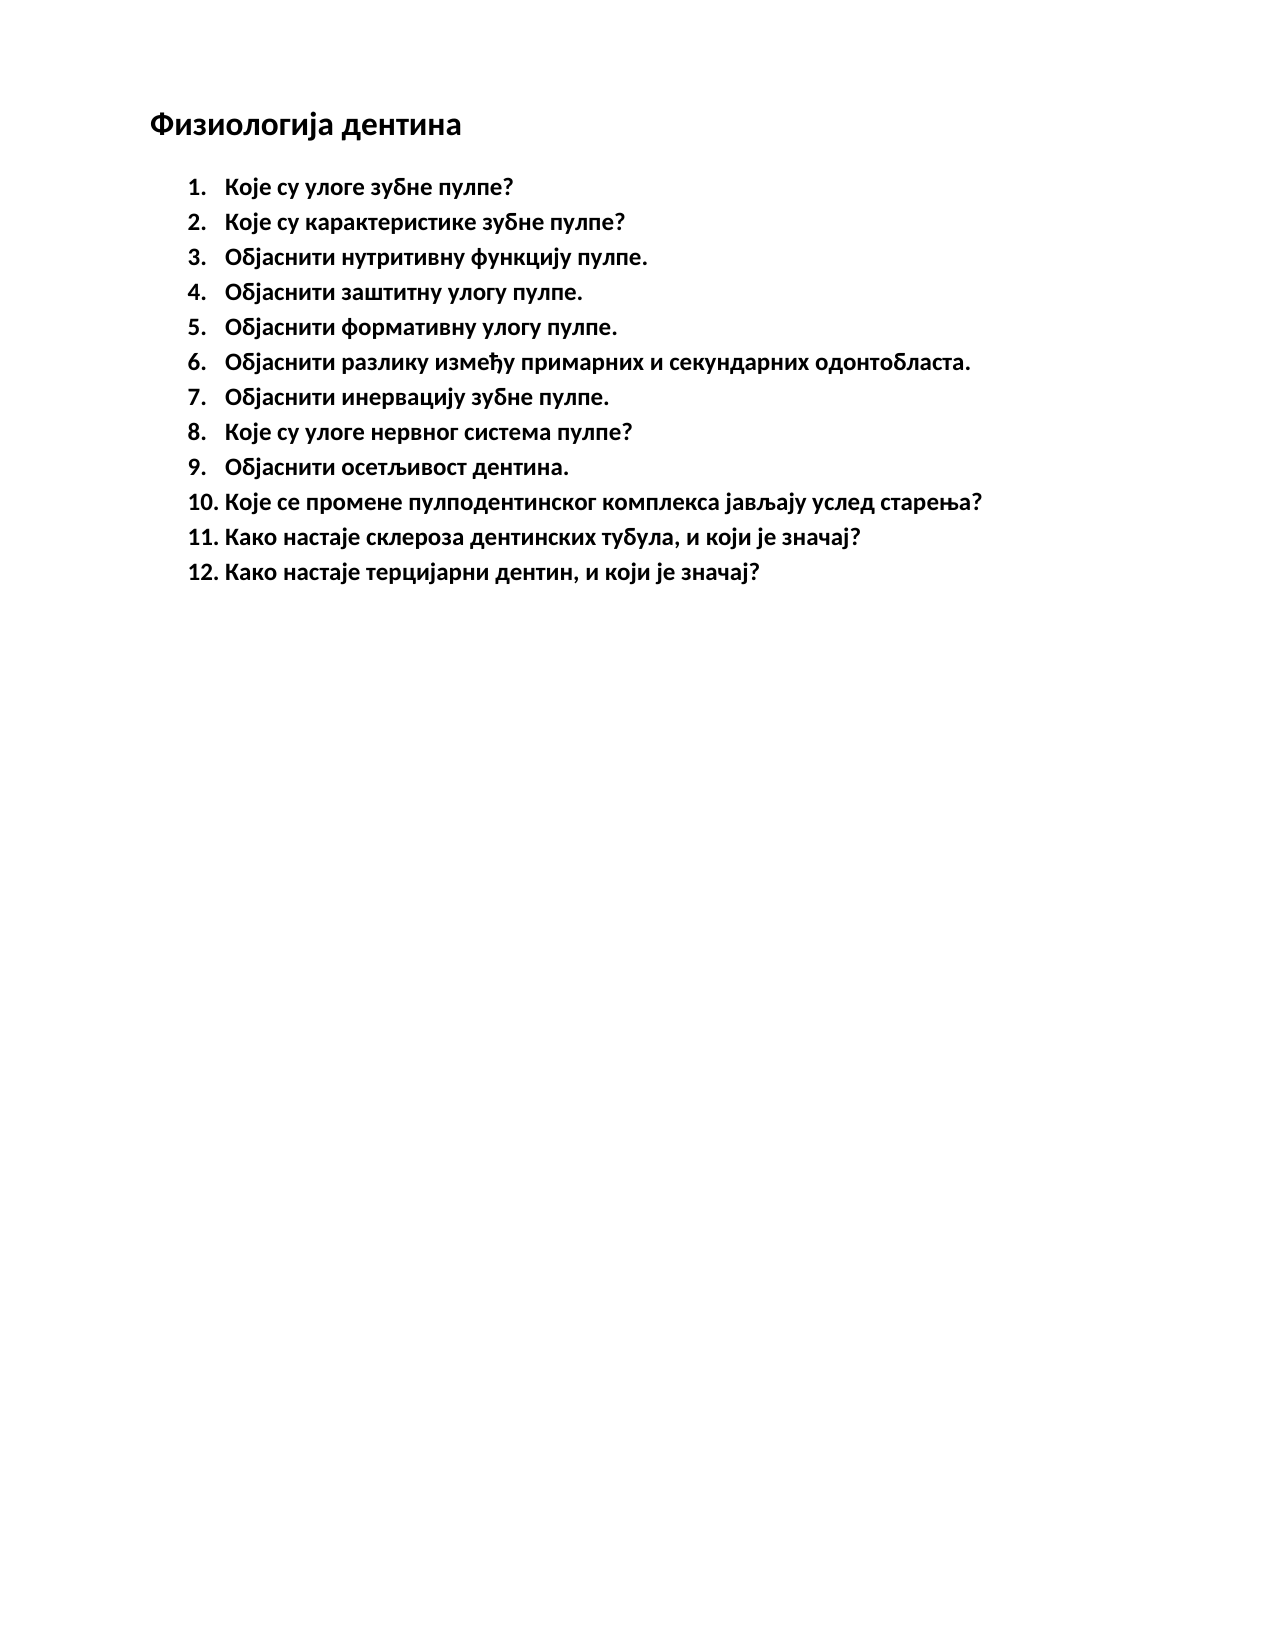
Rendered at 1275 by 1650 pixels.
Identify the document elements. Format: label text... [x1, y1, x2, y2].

list Које су карактеристике зубне пулпе? [187, 206, 1125, 237]
list Које су улоге нервног система пулпе? [187, 416, 1125, 447]
list Објаснити заштитну улогу пулпе. [187, 276, 1125, 307]
list Које су улоге зубне пулпе? [187, 171, 1125, 202]
text Физиологија дентина [150, 103, 1125, 144]
list Објаснити инервацију зубне пулпе. [187, 381, 1125, 412]
list Објаснити осетљивост дентина. [187, 451, 1125, 482]
list Како настаје терцијарни дентин, и који је значај? [187, 556, 1125, 587]
list Објаснити нутритивну функцију пулпе. [187, 241, 1125, 272]
list Објаснити разлику између примарних и секундарних одонтобласта. [187, 346, 1125, 377]
list Како настаје склероза дентинских тубула, и који је значај? [187, 521, 1125, 552]
list Објаснити формативну улогу пулпе. [187, 311, 1125, 342]
list Које се промене пулподентинског комплекса јављају услед старења? [187, 486, 1125, 517]
